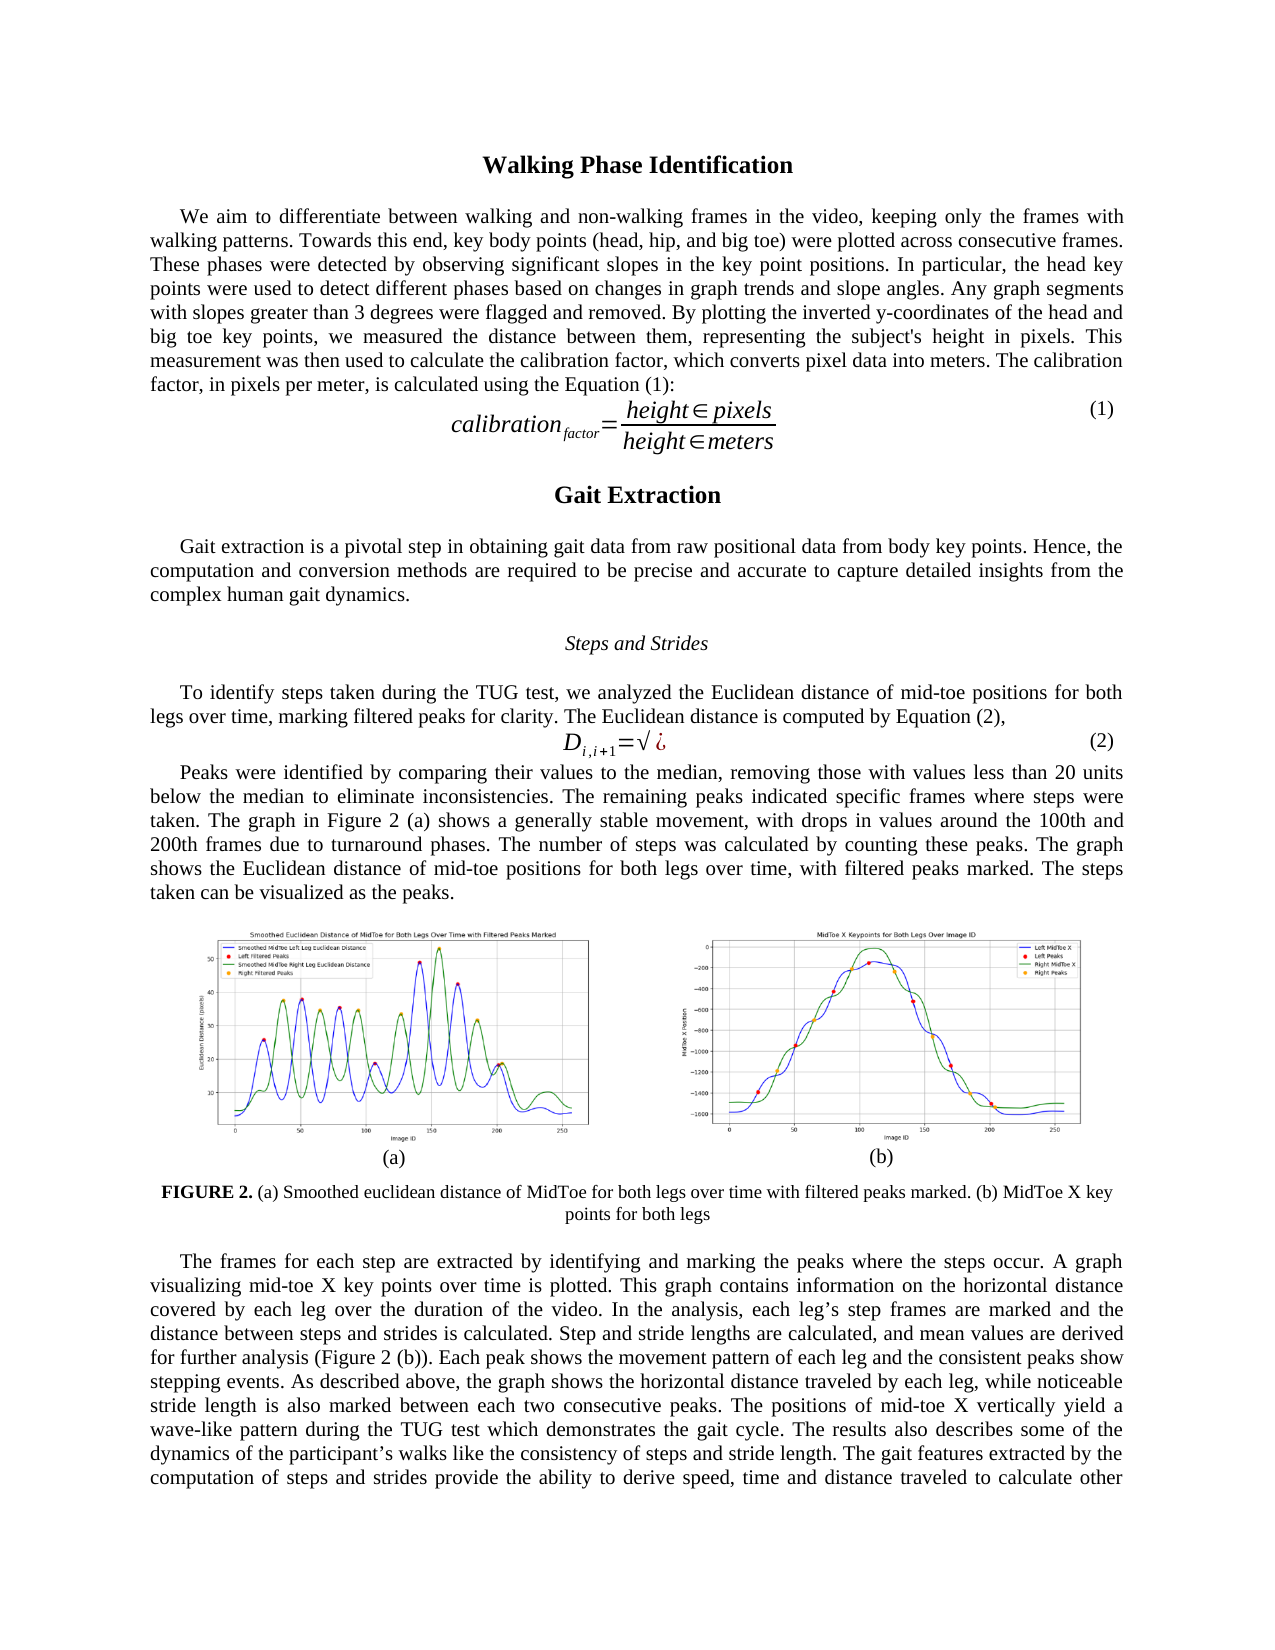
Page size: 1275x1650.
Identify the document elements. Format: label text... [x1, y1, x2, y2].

text We aim to differentiate between walking and non-walking frames in the video, keeping only the frames with walking patterns. Towards this end, key body points (head, hip, and big toe) were plotted across consecutive frames. These phases were detected by observing significant slopes in the key point positions. In particular, the head key points were used to detect different phases based on changes in graph trends and slope angles. Any graph segments with slopes greater than 3 degrees were flagged and removed. By plotting the inverted y-coordinates of the head and big toe key points, we measured the distance between them, representing the subject's height in pixels. This measurement was then used to calculate the calibration factor, which converts pixel data into meters. The calibration factor, in pixels per meter, is calculated using the Equation (1): [150, 204, 1125, 396]
subtitle Walking Phase Identification [150, 150, 1125, 179]
table_header [150, 396, 1078, 455]
table_header (b) [638, 928, 1125, 1169]
table_header (2) [1078, 728, 1125, 760]
subtitle Gait Extraction [150, 480, 1125, 509]
table_header [150, 728, 1078, 760]
table_header (1) [1078, 396, 1125, 455]
picture [678, 928, 1084, 1144]
text Figure 2. (a) Smoothed euclidean distance of MidToe for both legs over time with filtered peaks marked. (b) MidToe X key points for both legs [150, 1181, 1125, 1224]
table_header (a) [150, 928, 637, 1169]
subtitle Steps and Strides [150, 631, 1125, 655]
text Gait extraction is a pivotal step in obtaining gait data from raw positional data from body key points. Hence, the computation and conversion methods are required to be precise and accurate to capture detailed insights from the complex human gait dynamics. [150, 534, 1125, 606]
text Peaks were identified by comparing their values to the median, removing those with values less than 20 units below the median to eliminate inconsistencies. The remaining peaks indicated specific frames where steps were taken. The graph in Figure 2 (a) shows a generally stable movement, with drops in values around the 100th and 200th frames due to turnaround phases. The number of steps was calculated by counting these peaks. The graph shows the Euclidean distance of mid-toe positions for both legs over time, with filtered peaks marked. The steps taken can be visualized as the peaks. [150, 760, 1125, 904]
text To identify steps taken during the TUG test, we analyzed the Euclidean distance of mid-toe positions for both legs over time, marking filtered peaks for clarity. The Euclidean distance is computed by Equation (2), [150, 680, 1125, 728]
picture [195, 928, 592, 1145]
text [150, 1248, 1125, 1489]
